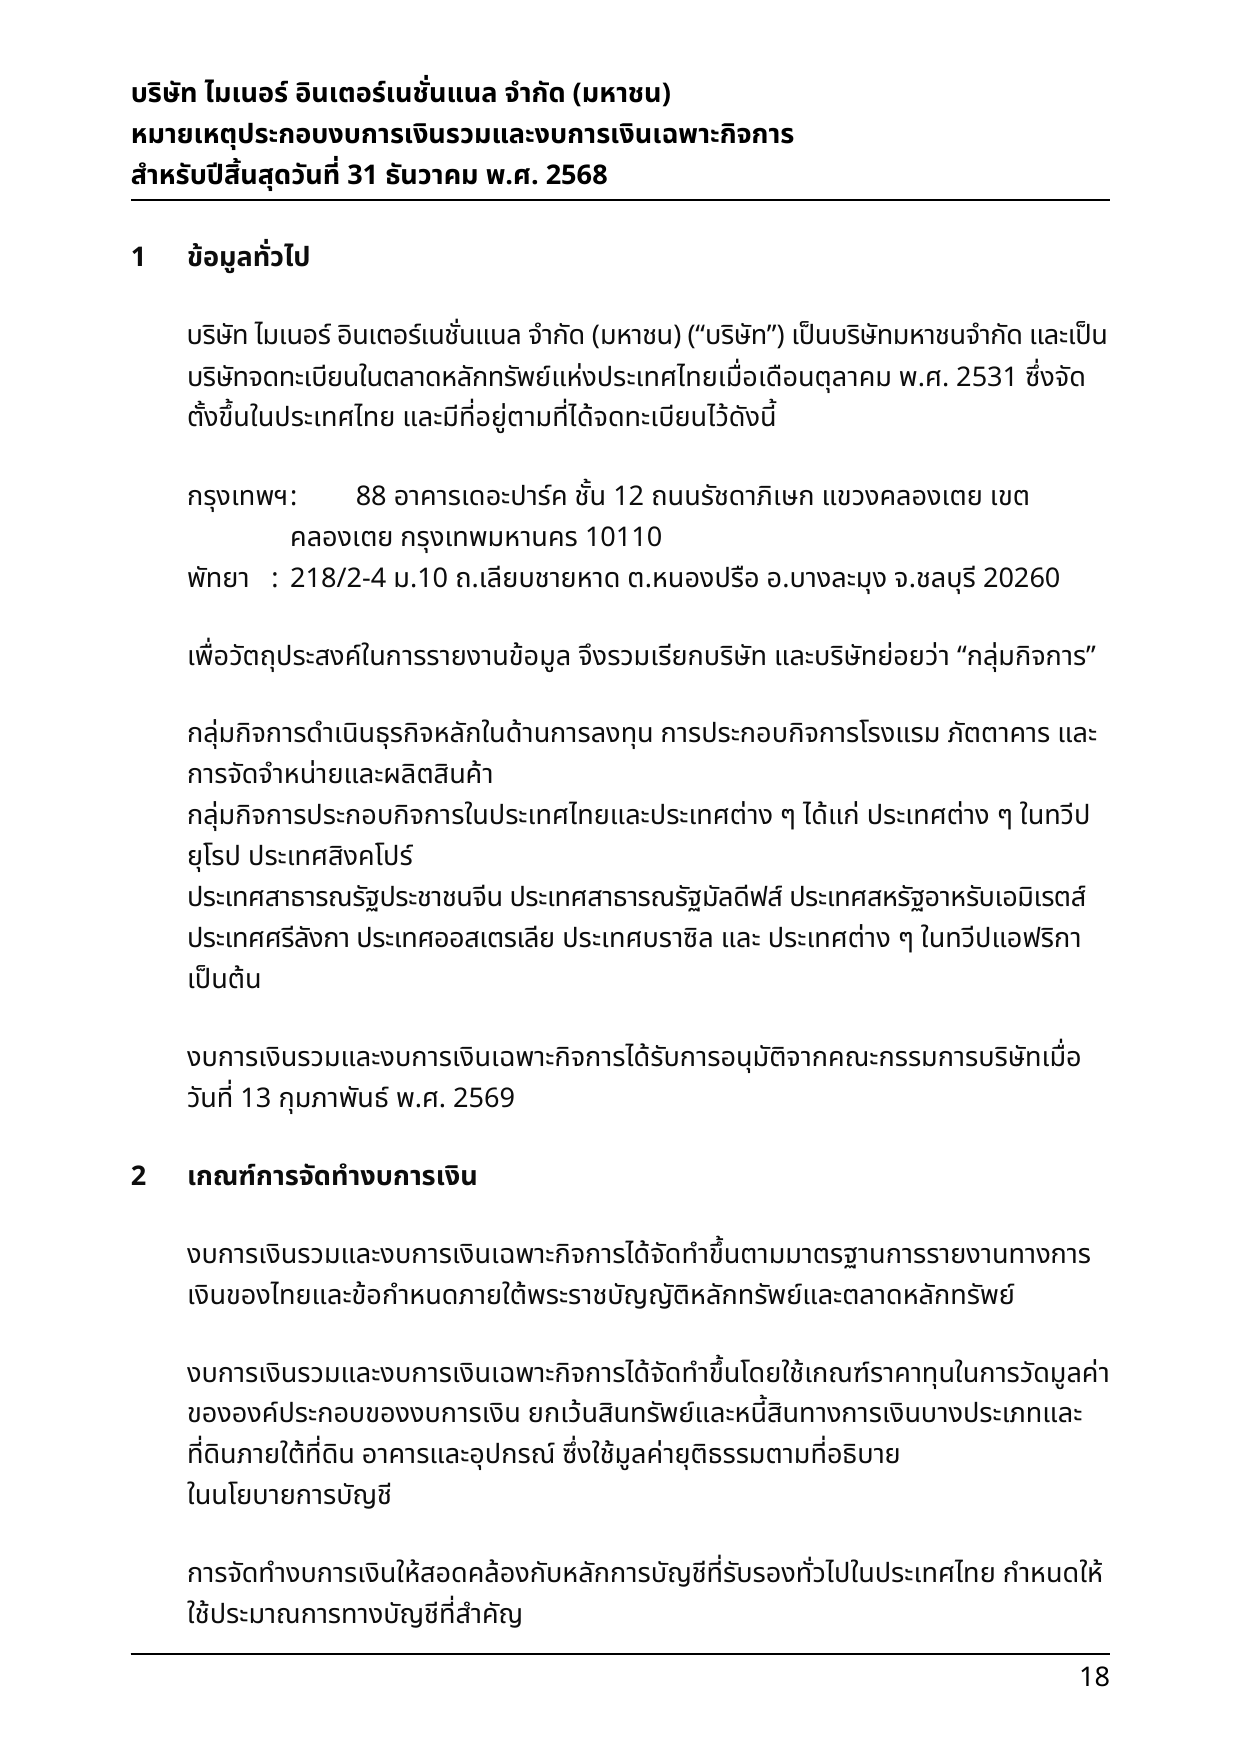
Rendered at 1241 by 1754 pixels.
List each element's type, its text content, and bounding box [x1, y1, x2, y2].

list 2 เกณฑ์การจัดทำงบการเงิน [131, 1156, 1110, 1198]
text กรุงเทพฯ : 88 อาคารเดอะปาร์ค ชั้น 12 ถนนรัชดาภิเษก แขวงคลองเตย เขตคลองเตย กรุงเทพมหานคร 10110 [187, 476, 1110, 558]
list 1 ข้อมูลทั่วไป [131, 238, 1110, 279]
text งบการเงินรวมและงบการเงินเฉพาะกิจการได้จัดทำขึ้นโดยใช้เกณฑ์ราคาทุนในการวัดมูลค่าขององค์ประกอบของงบการเงิน ยกเว้นสินทรัพย์และหนี้สินทางการเงินบางประเภทและที่ดินภายใต้ที่ดิน อาคารและอุปกรณ์ ซึ่งใช้มูลค่ายุติธรรมตามที่อธิบาย ในนโยบายการบัญชี [187, 1353, 1110, 1517]
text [187, 1554, 1110, 1636]
text งบการเงินรวมและงบการเงินเฉพาะกิจการได้จัดทำขึ้นตามมาตรฐานการรายงานทางการเงินของไทยและข้อกำหนดภายใต้พระราชบัญญัติหลักทรัพย์และตลาดหลักทรัพย์ [187, 1234, 1110, 1316]
text บริษัท ไมเนอร์ อินเตอร์เนชั่นแนล จำกัด (มหาชน) (“บริษัท”) เป็นบริษัทมหาชนจำกัด และเป็นบริษัทจดทะเบียนในตลาดหลักทรัพย์แห่งประเทศไทยเมื่อเดือนตุลาคม พ.ศ. 2531 ซึ่งจัดตั้งขึ้นในประเทศไทย และมีที่อยู่ตามที่ได้จดทะเบียนไว้ดังนี้ [186, 316, 1110, 439]
text งบการเงินรวมและงบการเงินเฉพาะกิจการได้รับการอนุมัติจากคณะกรรมการบริษัทเมื่อวันที่ 13 กุมภาพันธ์ พ.ศ. 2569 [187, 1037, 1110, 1119]
text เพื่อวัตถุประสงค์ในการรายงานข้อมูล จึงรวมเรียกบริษัท และบริษัทย่อยว่า “กลุ่มกิจการ” [187, 636, 1110, 677]
text พัทยา : 218/2-4 ม.10 ถ.เลียบชายหาด ต.หนองปรือ อ.บางละมุง จ.ชลบุรี 20260 [187, 558, 1110, 599]
text กลุ่มกิจการดำเนินธุรกิจหลักในด้านการลงทุน การประกอบกิจการโรงแรม ภัตตาคาร และการจัดจำหน่ายและผลิตสินค้า กลุ่มกิจการประกอบกิจการในประเทศไทยและประเทศต่าง ๆ ได้แก่ ประเทศต่าง ๆ ในทวีปยุโรป ประเทศสิงคโปร์ ประเทศสาธารณรัฐประชาชนจีน ประเทศสาธารณรัฐมัลดีฟส์ ประเทศสหรัฐอาหรับเอมิเรตส์ ประเทศศรีลังกา ประเทศออสเตรเลีย ประเทศบราซิล และ ประเทศต่าง ๆ ในทวีปแอฟริกา เป็นต้น [187, 714, 1110, 1001]
